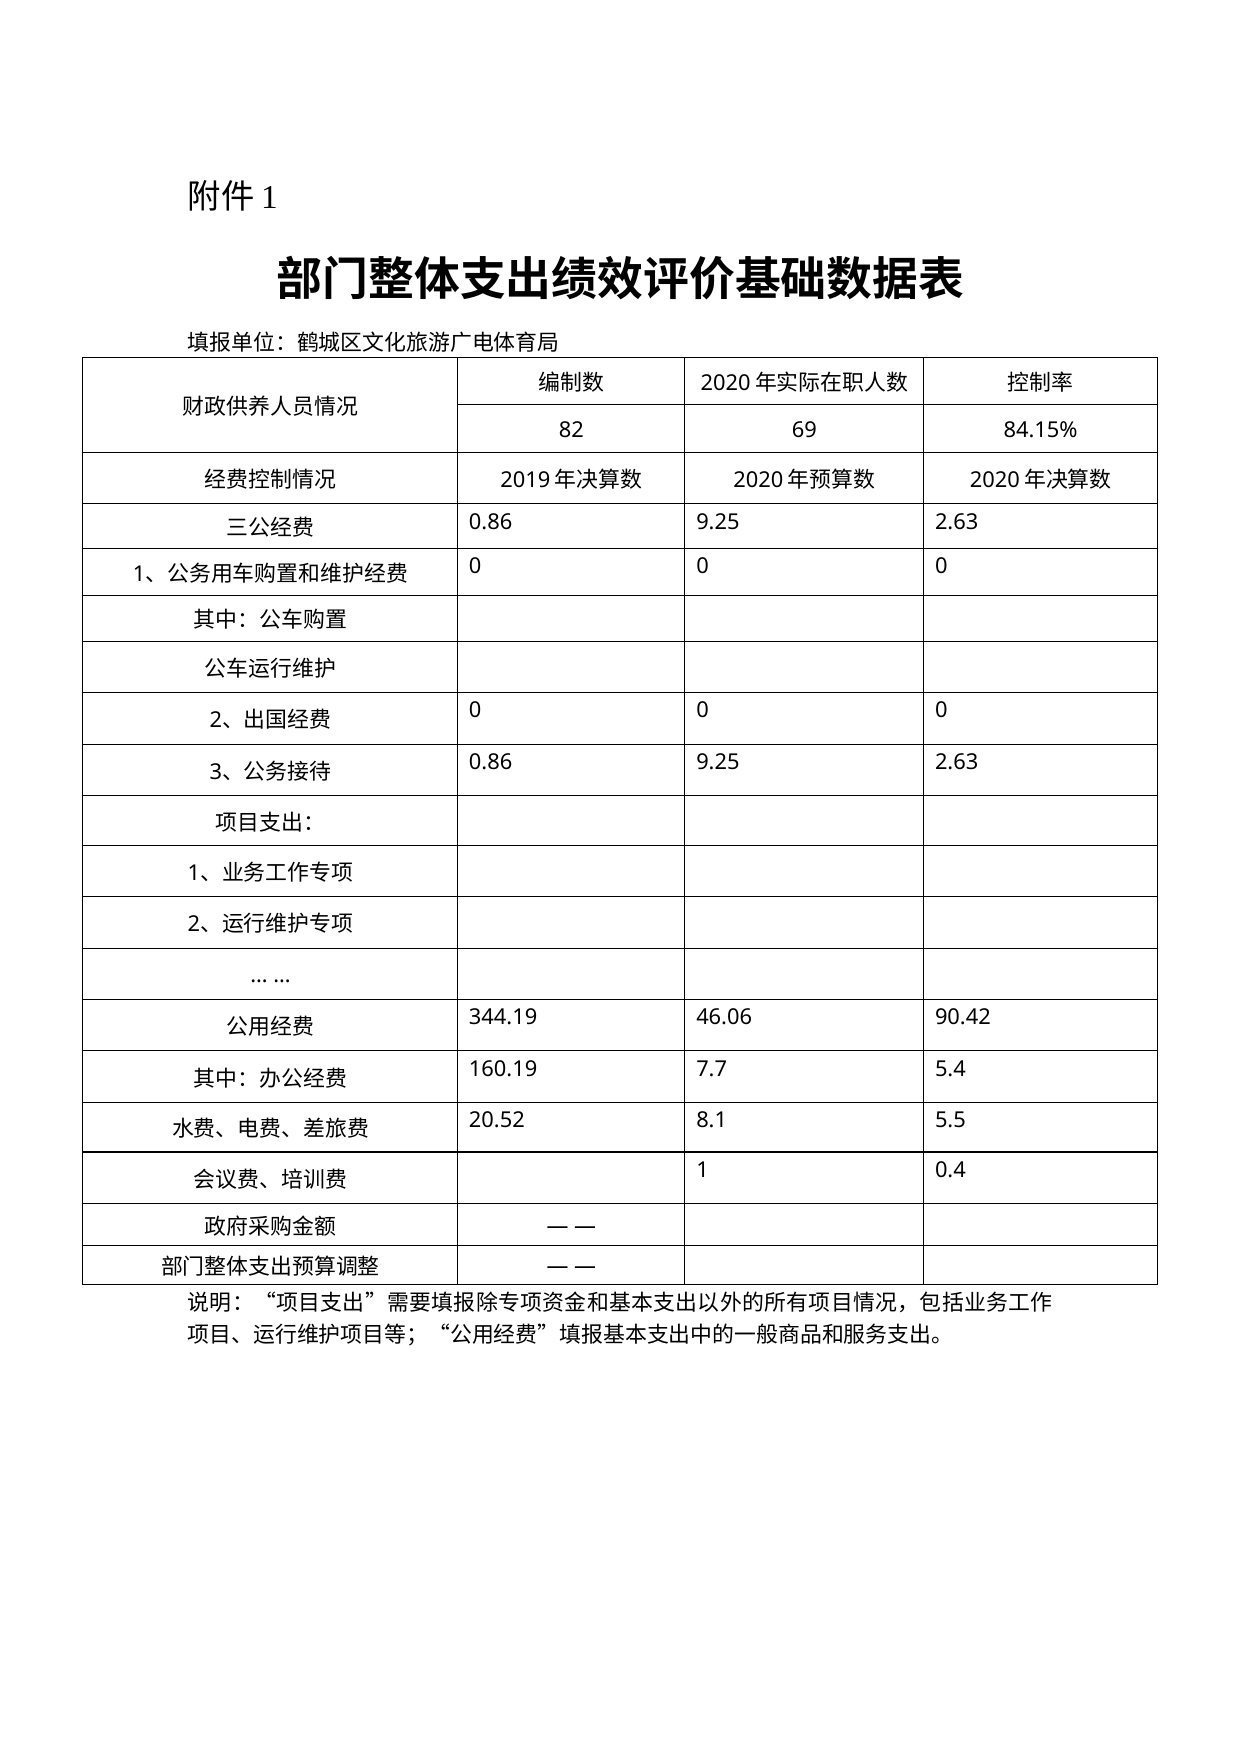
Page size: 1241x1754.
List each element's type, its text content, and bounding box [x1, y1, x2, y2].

table_cell 0 [685, 549, 923, 595]
table_cell 0.86 [458, 504, 684, 548]
table_header 财政供养人员情况 [83, 358, 457, 452]
table_cell 69 [685, 405, 923, 452]
table_cell [458, 1153, 684, 1203]
table_cell [924, 642, 1157, 692]
table_header 2020年实际在职人数 [685, 358, 923, 404]
table_cell 84.15% [924, 405, 1157, 452]
table_cell [685, 1204, 923, 1245]
table_cell 1 [685, 1153, 923, 1203]
table_cell 政府采购金额 [83, 1204, 457, 1245]
table_cell 82 [458, 405, 684, 452]
table_cell 三公经费 [83, 504, 457, 548]
table_cell 0 [458, 549, 684, 595]
table_cell 经费控制情况 [83, 453, 457, 503]
table_cell [685, 949, 923, 999]
table_cell 9.25 [685, 504, 923, 548]
table_cell 160.19 [458, 1051, 684, 1102]
table_cell [458, 596, 684, 641]
table_cell [458, 796, 684, 844]
table_cell [458, 846, 684, 896]
table_cell 水费、电费、差旅费 [83, 1103, 457, 1151]
table_cell 公车运行维护 [83, 642, 457, 692]
table_cell [685, 846, 923, 896]
table_cell 0 [458, 693, 684, 743]
table_header 编制数 [458, 358, 684, 404]
table_cell 3、公务接待 [83, 745, 457, 795]
table_cell [685, 796, 923, 844]
table_cell — — [458, 1246, 684, 1283]
table_cell 项目支出： [83, 796, 457, 844]
table_cell [924, 1246, 1157, 1283]
table_cell 2、出国经费 [83, 693, 457, 743]
table_cell 0.86 [458, 745, 684, 795]
table_cell [685, 1246, 923, 1283]
table_cell [924, 1204, 1157, 1245]
table_cell 5.4 [924, 1051, 1157, 1102]
table_cell 1、公务用车购置和维护经费 [83, 549, 457, 595]
table_cell 2020年预算数 [685, 453, 923, 503]
table_cell [924, 796, 1157, 844]
table_cell 1、业务工作专项 [83, 846, 457, 896]
table_cell 2019年决算数 [458, 453, 684, 503]
table_cell 7.7 [685, 1051, 923, 1102]
table_cell 0 [685, 693, 923, 743]
table_cell 0.4 [924, 1153, 1157, 1203]
table_cell 2、运行维护专项 [83, 897, 457, 947]
table_cell 0 [924, 693, 1157, 743]
table_cell 0 [924, 549, 1157, 595]
table_cell 公用经费 [83, 1000, 457, 1050]
text 填报单位：鹤城区文化旅游广电体育局 [187, 324, 1053, 357]
table_cell 9.25 [685, 745, 923, 795]
table_cell 20.52 [458, 1103, 684, 1151]
text 附件1 [187, 162, 1053, 227]
text 说明：“项目支出”需要填报除专项资金和基本支出以外的所有项目情况，包括业务工作项目、运行维护项目等；“公用经费”填报基本支出中的一般商品和服务支出。 [187, 1285, 1053, 1349]
table_cell [458, 897, 684, 947]
table_cell [924, 949, 1157, 999]
table_cell [924, 897, 1157, 947]
table_cell [685, 642, 923, 692]
table_cell 2020年决算数 [924, 453, 1157, 503]
table_cell [924, 596, 1157, 641]
table_cell … … [83, 949, 457, 999]
table_cell 5.5 [924, 1103, 1157, 1151]
table_cell 46.06 [685, 1000, 923, 1050]
table_cell 其中：公车购置 [83, 596, 457, 641]
table_cell 90.42 [924, 1000, 1157, 1050]
table_cell 部门整体支出预算调整 [83, 1246, 457, 1283]
table_cell 2.63 [924, 745, 1157, 795]
table_cell [458, 642, 684, 692]
table_cell [685, 897, 923, 947]
table_cell [685, 596, 923, 641]
table_cell 344.19 [458, 1000, 684, 1050]
table_cell 8.1 [685, 1103, 923, 1151]
table_cell 其中：办公经费 [83, 1051, 457, 1102]
table_header 控制率 [924, 358, 1157, 404]
table_cell 2.63 [924, 504, 1157, 548]
table_cell [458, 949, 684, 999]
table_cell — — [458, 1204, 684, 1245]
text 部门整体支出绩效评价基础数据表 [187, 227, 1053, 324]
table_cell 会议费、培训费 [83, 1153, 457, 1203]
table_cell [924, 846, 1157, 896]
